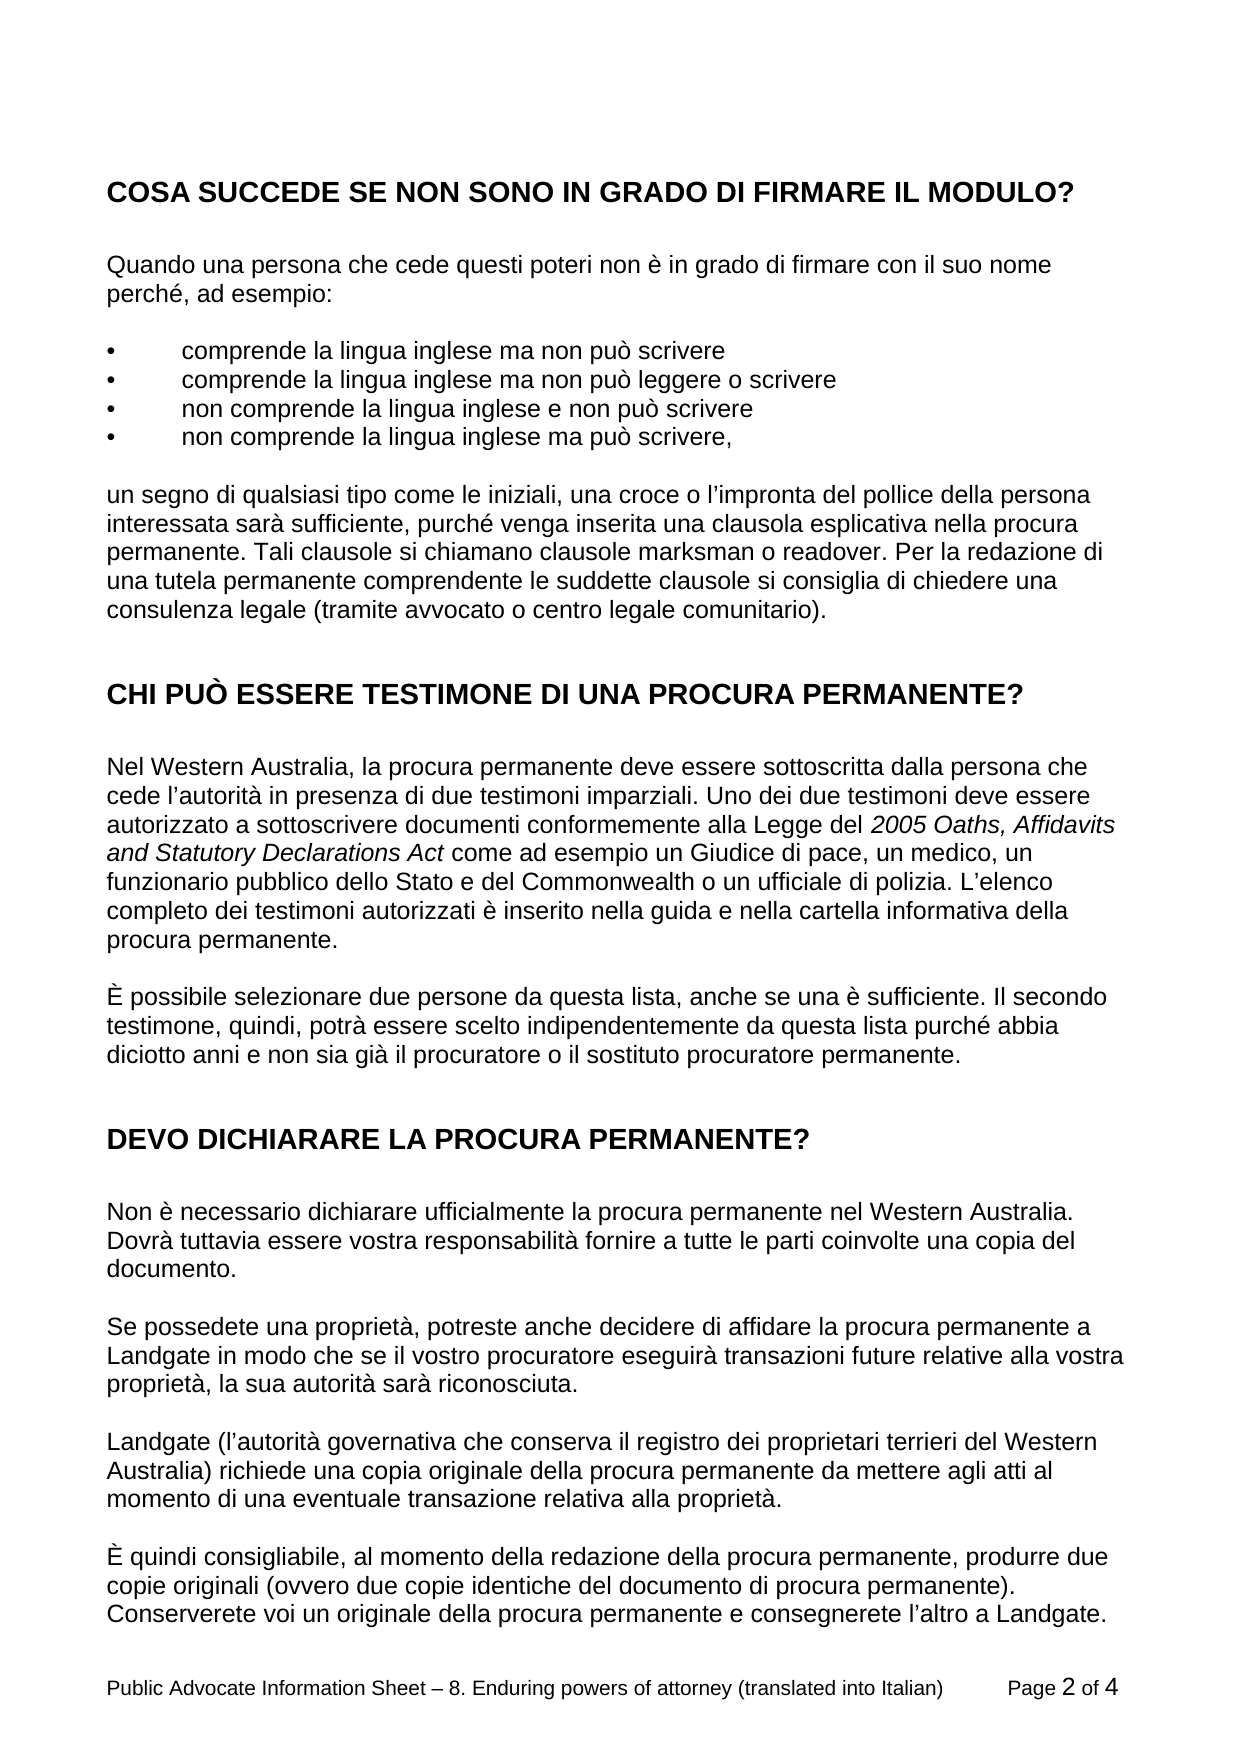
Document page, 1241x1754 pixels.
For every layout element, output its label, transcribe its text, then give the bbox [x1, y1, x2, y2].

text Nel Western Australia, la procura permanente deve essere sottoscritta dalla persona che cede l’autorità in presenza di due testimoni imparziali. Uno dei due testimoni deve essere autorizzato a sottoscrivere documenti conformemente alla Legge del 2005 Oaths, Affidavits and Statutory Declarations Act come ad esempio un Giudice di pace, un medico, un funzionario pubblico dello Stato e del Commonwealth o un ufficiale di polizia. L’elenco completo dei testimoni autorizzati è inserito nella guida e nella cartella informativa della procura permanente. [106, 752, 1134, 953]
text • non comprende la lingua inglese ma può scrivere, [106, 422, 1134, 451]
text • comprende la lingua inglese ma non può leggere o scrivere [106, 365, 1134, 393]
text Non è necessario dichiarare ufficialmente la procura permanente nel Western Australia. Dovrà tuttavia essere vostra responsabilità fornire a tutte le parti coinvolte una copia del documento. [106, 1197, 1134, 1283]
text Se possedete una proprietà, potreste anche decidere di affidare la procura permanente a Landgate in modo che se il vostro procuratore eseguirà transazioni future relative alla vostra proprietà, la sua autorità sarà riconosciuta. [106, 1312, 1134, 1398]
text un segno di qualsiasi tipo come le iniziali, una croce o l’impronta del pollice della persona interessata sarà sufficiente, purché venga inserita una clausola esplicativa nella procura permanente. Tali clausole si chiamano clausole marksman o readover. Per la redazione di una tutela permanente comprendente le suddette clausole si consiglia di chiedere una consulenza legale (tramite avvocato o centro legale comunitario). [106, 480, 1134, 623]
text Quando una persona che cede questi poteri non è in grado di firmare con il suo nome perché, ad esempio: [106, 250, 1134, 307]
text Landgate (l’autorità governativa che conserva il registro dei proprietari terrieri del Western Australia) richiede una copia originale della procura permanente da mettere agli atti al momento di una eventuale transazione relativa alla proprietà. [106, 1427, 1134, 1513]
subtitle DEVO DICHIARARE LA PROCURA PERMANENTE? [106, 1122, 1134, 1156]
text • comprende la lingua inglese ma non può scrivere [106, 336, 1134, 365]
subtitle CHI PUÒ ESSERE TESTIMONE DI UNA PROCURA PERMANENTE? [106, 677, 1134, 711]
text È possibile selezionare due persone da questa lista, anche se una è sufficiente. Il secondo testimone, quindi, potrà essere scelto indipendentemente da questa lista purché abbia diciotto anni e non sia già il procuratore o il sostituto procuratore permanente. [106, 982, 1134, 1068]
text • non comprende la lingua inglese e non può scrivere [106, 393, 1134, 422]
subtitle COSA SUCCEDE SE NON SONO IN GRADO DI FIRMARE IL MODULO? [106, 175, 1134, 208]
text È quindi consigliabile, al momento della redazione della procura permanente, produrre due copie originali (ovvero due copie identiche del documento di procura permanente). Conserverete voi un originale della procura permanente e consegnerete l’altro a Landgate. [106, 1542, 1134, 1628]
